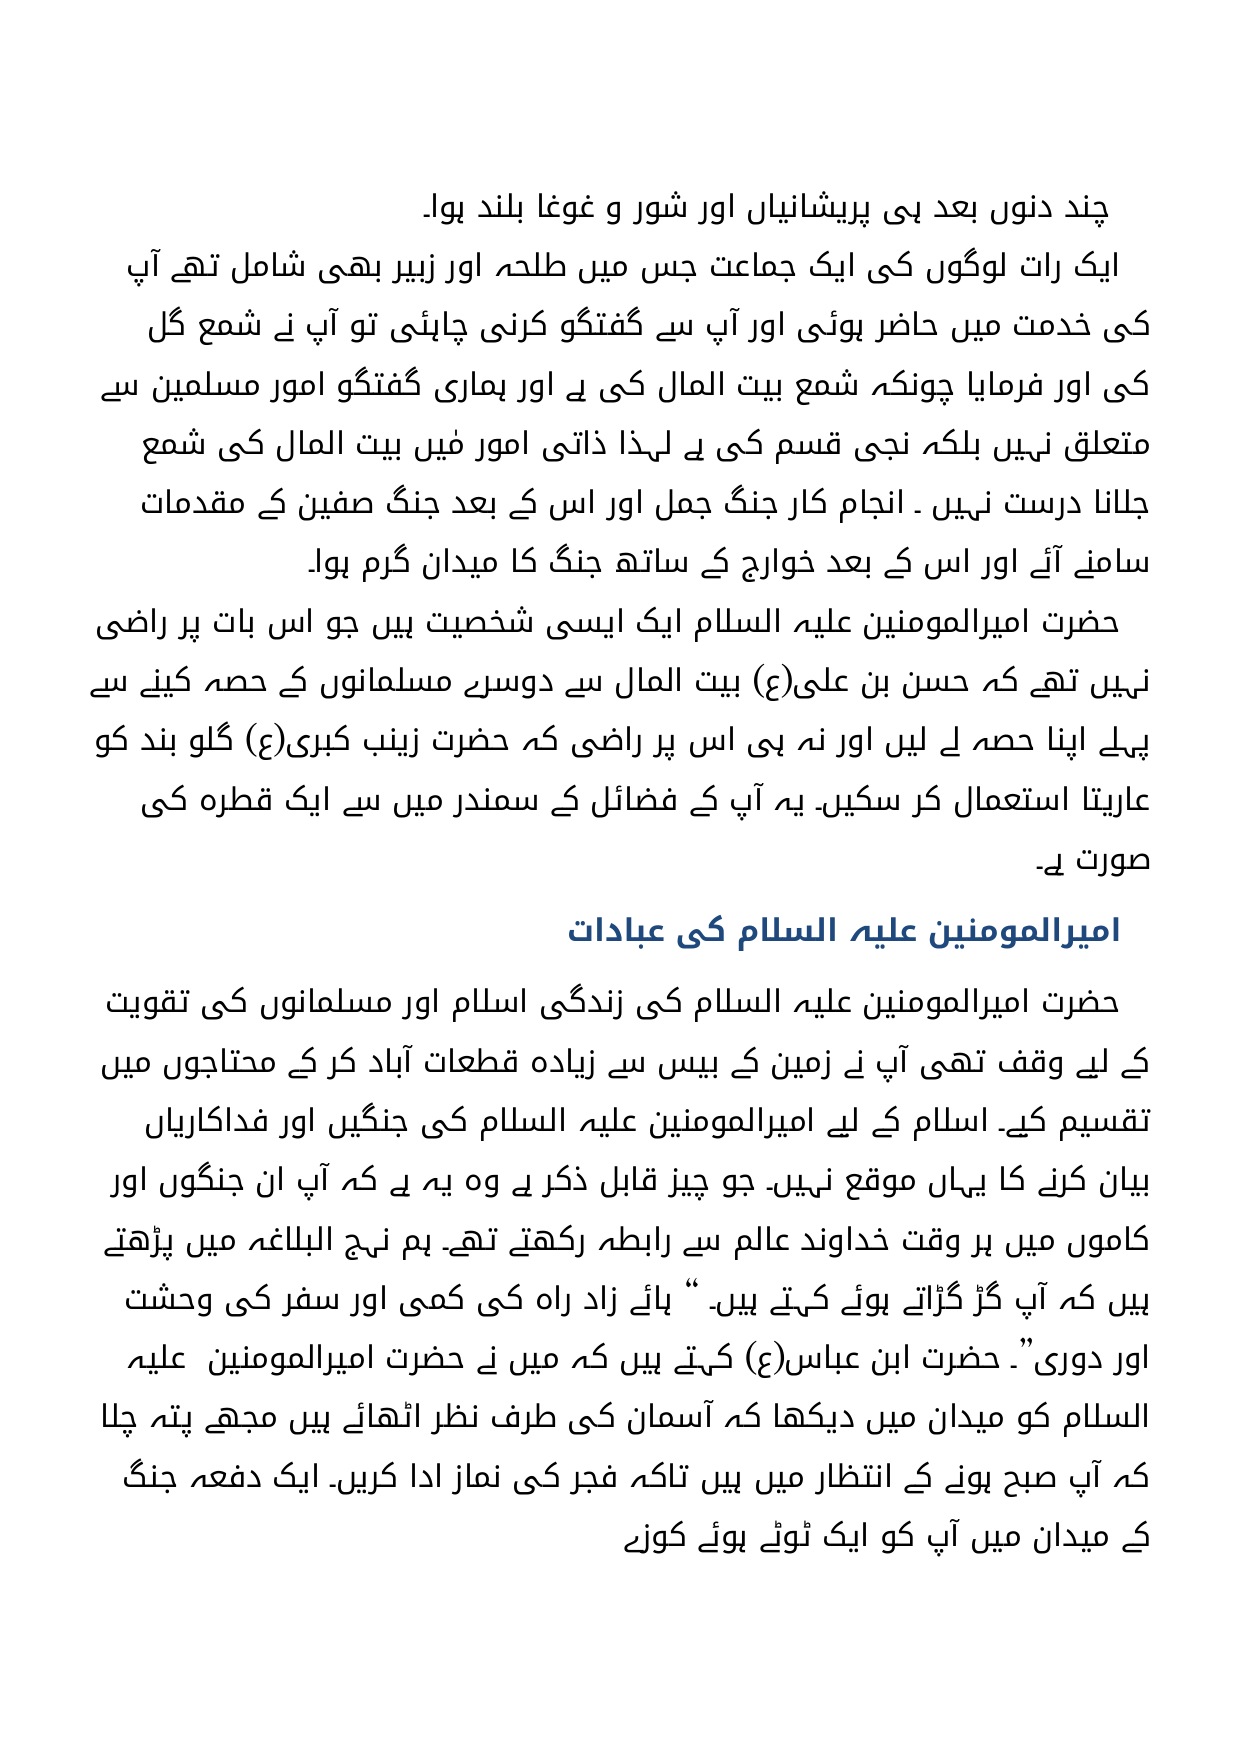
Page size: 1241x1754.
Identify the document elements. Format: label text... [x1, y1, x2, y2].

text حضرت امیرالمومنین علیہ السلام ایک ایسی شخصیت ہیں جو اس بات پر راضی نہیں تھے کہ حسن بن علی(ع) بیت المال سے دوسرے مسلمانوں کے حصہ کینے سے پہلے اپنا حصہ لے لیں اور نہ ہی اس پر راضی کہ حضرت زینب کبری(ع) گلو بند کو عاریتا استعمال کر سکیں۔ یہ آپ کے فضائل کے سمندر میں سے ایک قطرہ کی صورت ہے۔ [89, 592, 1152, 888]
text چند دنوں بعد ہی پریشانیاں اور شور و غوغا بلند ہوا۔ [89, 177, 1152, 236]
text حضرت امیرالمومنین علیہ السلام کی زندگی اسلام اور مسلمانوں کی تقویت کے لیے وقف تھی آپ نے زمین کے بیس سے زیادہ قطعات آباد کر کے محتاجوں میں تقسیم کیے۔ اسلام کے لیے امیرالمومنین علیہ السلام کی جنگیں اور فداکاریاں بیان کرنے کا یہاں موقع نہیں۔ جو چیز قابل ذکر ہے وہ یہ ہے کہ آپ ان جنگوں اور کاموں میں ہر وقت خداوند عالم سے رابطہ رکھتے تھے۔ ہم نہج البلاغہ میں پڑھتے ہیں کہ آپ گڑ گڑاتے ہوئے کہتے ہیں۔ “ ہائے زاد راہ کی کمی اور سفر کی وحشت اور دوری”۔ حضرت ابن عباس(ع) کہتے ہیں کہ میں نے حضرت امیرالمومنین علیہ السلام کو میدان میں دیکھا کہ آسمان کی طرف نظر اٹھائے ہیں مجھے پتہ چلا کہ آپ صبح ہونے کے انتظار میں ہیں تاکہ فجر کی نماز ادا کریں۔ ایک دفعہ جنگ کے میدان میں آپ کو ایک ٹوٹے ہوئے کوزے [89, 973, 1152, 1565]
subtitle امیرالمومنین علیہ السلام کی عبادات [89, 901, 1152, 960]
text ایک رات لوگوں کی ایک جماعت جس میں طلحہ اور زبیر بھی شامل تھے آپ کی خدمت میں حاضر ہوئی اور آپ سے گفتگو کرنی چاہئی تو آپ نے شمع گل کی اور فرمایا چونکہ شمع بیت المال کی ہے اور ہماری گفتگو امور مسلمین سے متعلق نہیں بلکہ نجی قسم کی ہے لہذا ذاتی امور مٰیں بیت المال کی شمع جلانا درست نہیں ۔ انجام کار جنگ جمل اور اس کے بعد جنگ صفین کے مقدمات سامنے آئے اور اس کے بعد خوارج کے ساتھ جنگ کا میدان گرم ہوا۔ [89, 236, 1152, 592]
